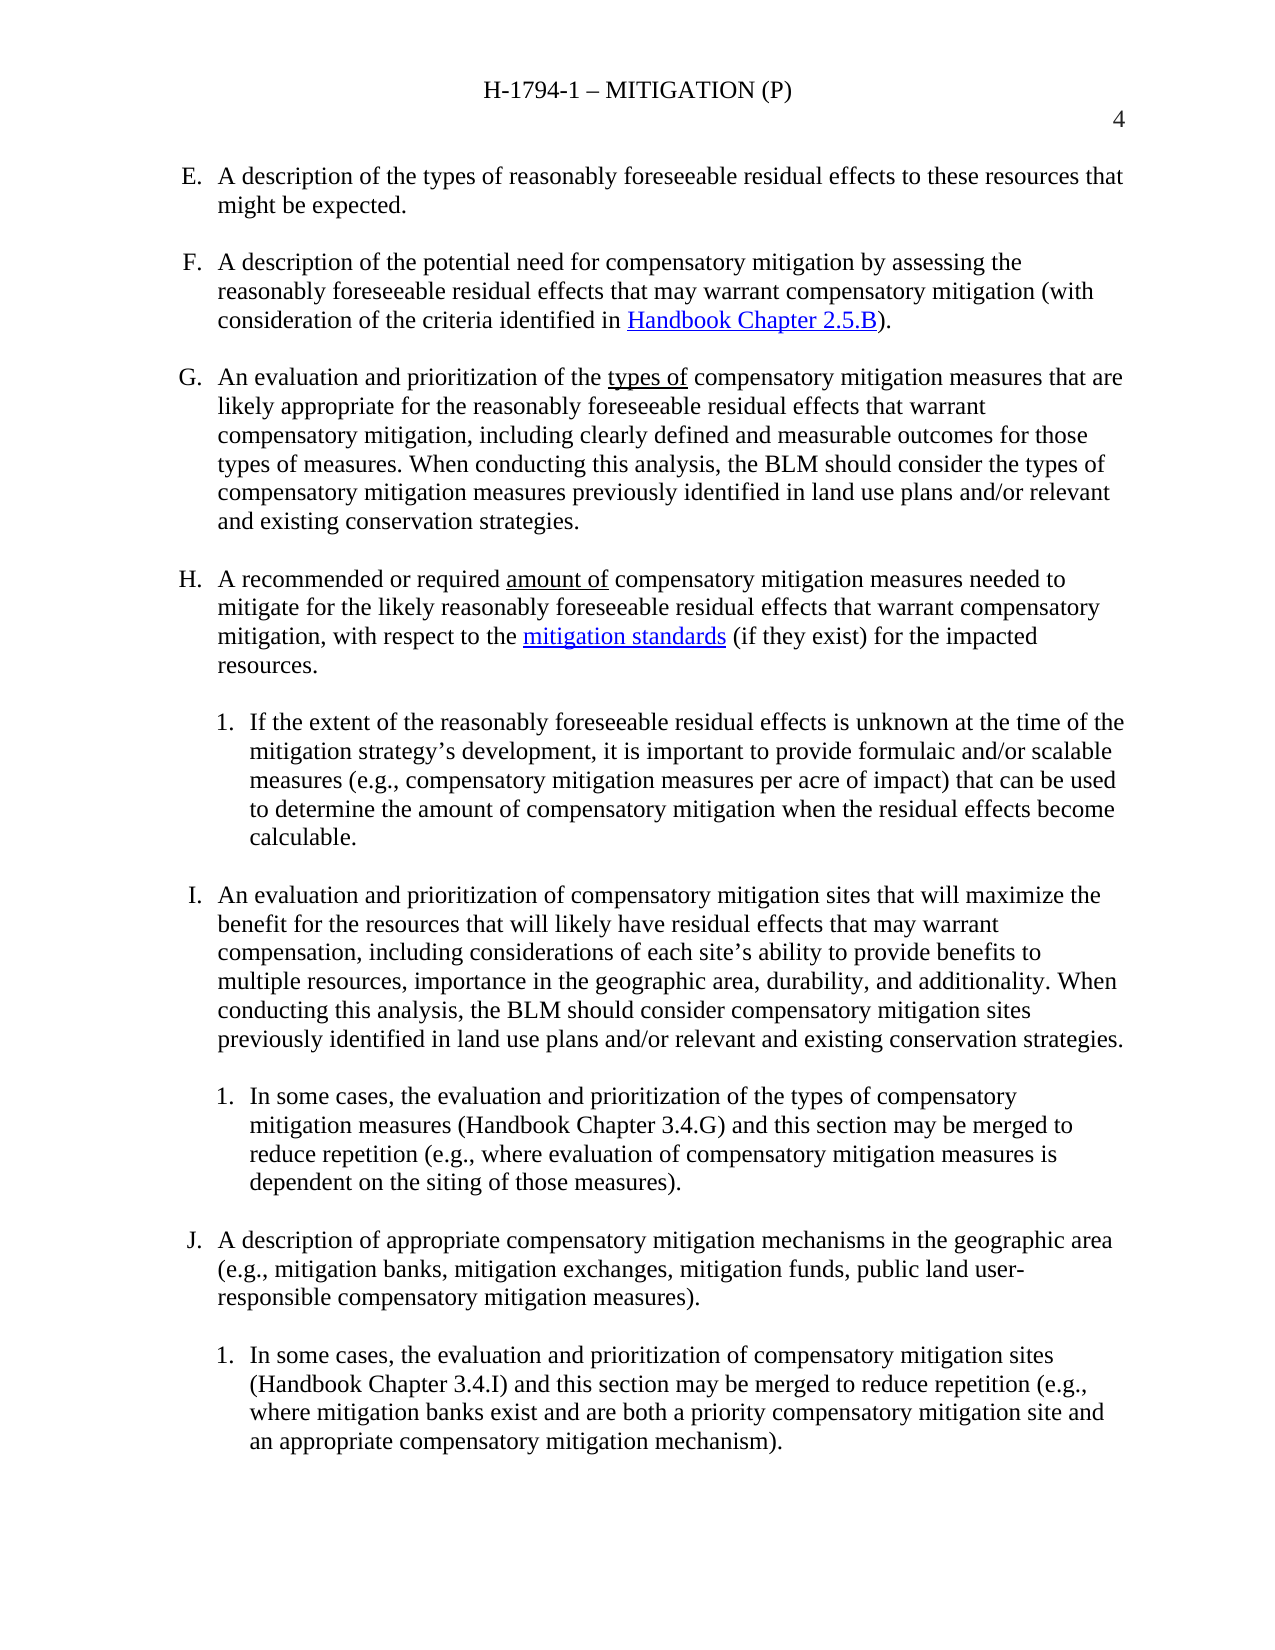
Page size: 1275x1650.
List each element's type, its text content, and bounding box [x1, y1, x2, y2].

list A description of appropriate compensatory mitigation mechanisms in the geographic area (e.g., mitigation banks, mitigation exchanges, mitigation funds, public land user-responsible compensatory mitigation measures). [202, 1225, 1125, 1311]
list A description of the types of reasonably foreseeable residual effects to these resources that might be expected. [202, 161, 1125, 219]
list A description of the potential need for compensatory mitigation by assessing the reasonably foreseeable residual effects that may warrant compensatory mitigation (with consideration of the criteria identified in Handbook Chapter 2.5.B). [202, 247, 1125, 334]
list In some cases, the evaluation and prioritization of compensatory mitigation sites (Handbook Chapter 3.4.I) and this section may be merged to reduce repetition (e.g., where mitigation banks exist and are both a priority compensatory mitigation site and an appropriate compensatory mitigation mechanism). [234, 1340, 1125, 1455]
list If the extent of the reasonably foreseeable residual effects is unknown at the time of the mitigation strategy’s development, it is important to provide formulaic and/or scalable measures (e.g., compensatory mitigation measures per acre of impact) that can be used to determine the amount of compensatory mitigation when the residual effects become calculable. [234, 707, 1125, 851]
list In some cases, the evaluation and prioritization of the types of compensatory mitigation measures (Handbook Chapter 3.4.G) and this section may be merged to reduce repetition (e.g., where evaluation of compensatory mitigation measures is dependent on the siting of those measures). [234, 1081, 1125, 1196]
list An evaluation and prioritization of the types of compensatory mitigation measures that are likely appropriate for the reasonably foreseeable residual effects that warrant compensatory mitigation, including clearly defined and measurable outcomes for those types of measures. When conducting this analysis, the BLM should consider the types of compensatory mitigation measures previously identified in land use plans and/or relevant and existing conservation strategies. [202, 362, 1125, 535]
list An evaluation and prioritization of compensatory mitigation sites that will maximize the benefit for the resources that will likely have residual effects that may warrant compensation, including considerations of each site’s ability to provide benefits to multiple resources, importance in the geographic area, durability, and additionality. When conducting this analysis, the BLM should consider compensatory mitigation sites previously identified in land use plans and/or relevant and existing conservation strategies. [202, 880, 1125, 1052]
list A recommended or required amount of compensatory mitigation measures needed to mitigate for the likely reasonably foreseeable residual effects that warrant compensatory mitigation, with respect to the mitigation standards (if they exist) for the impacted resources. [202, 564, 1125, 679]
